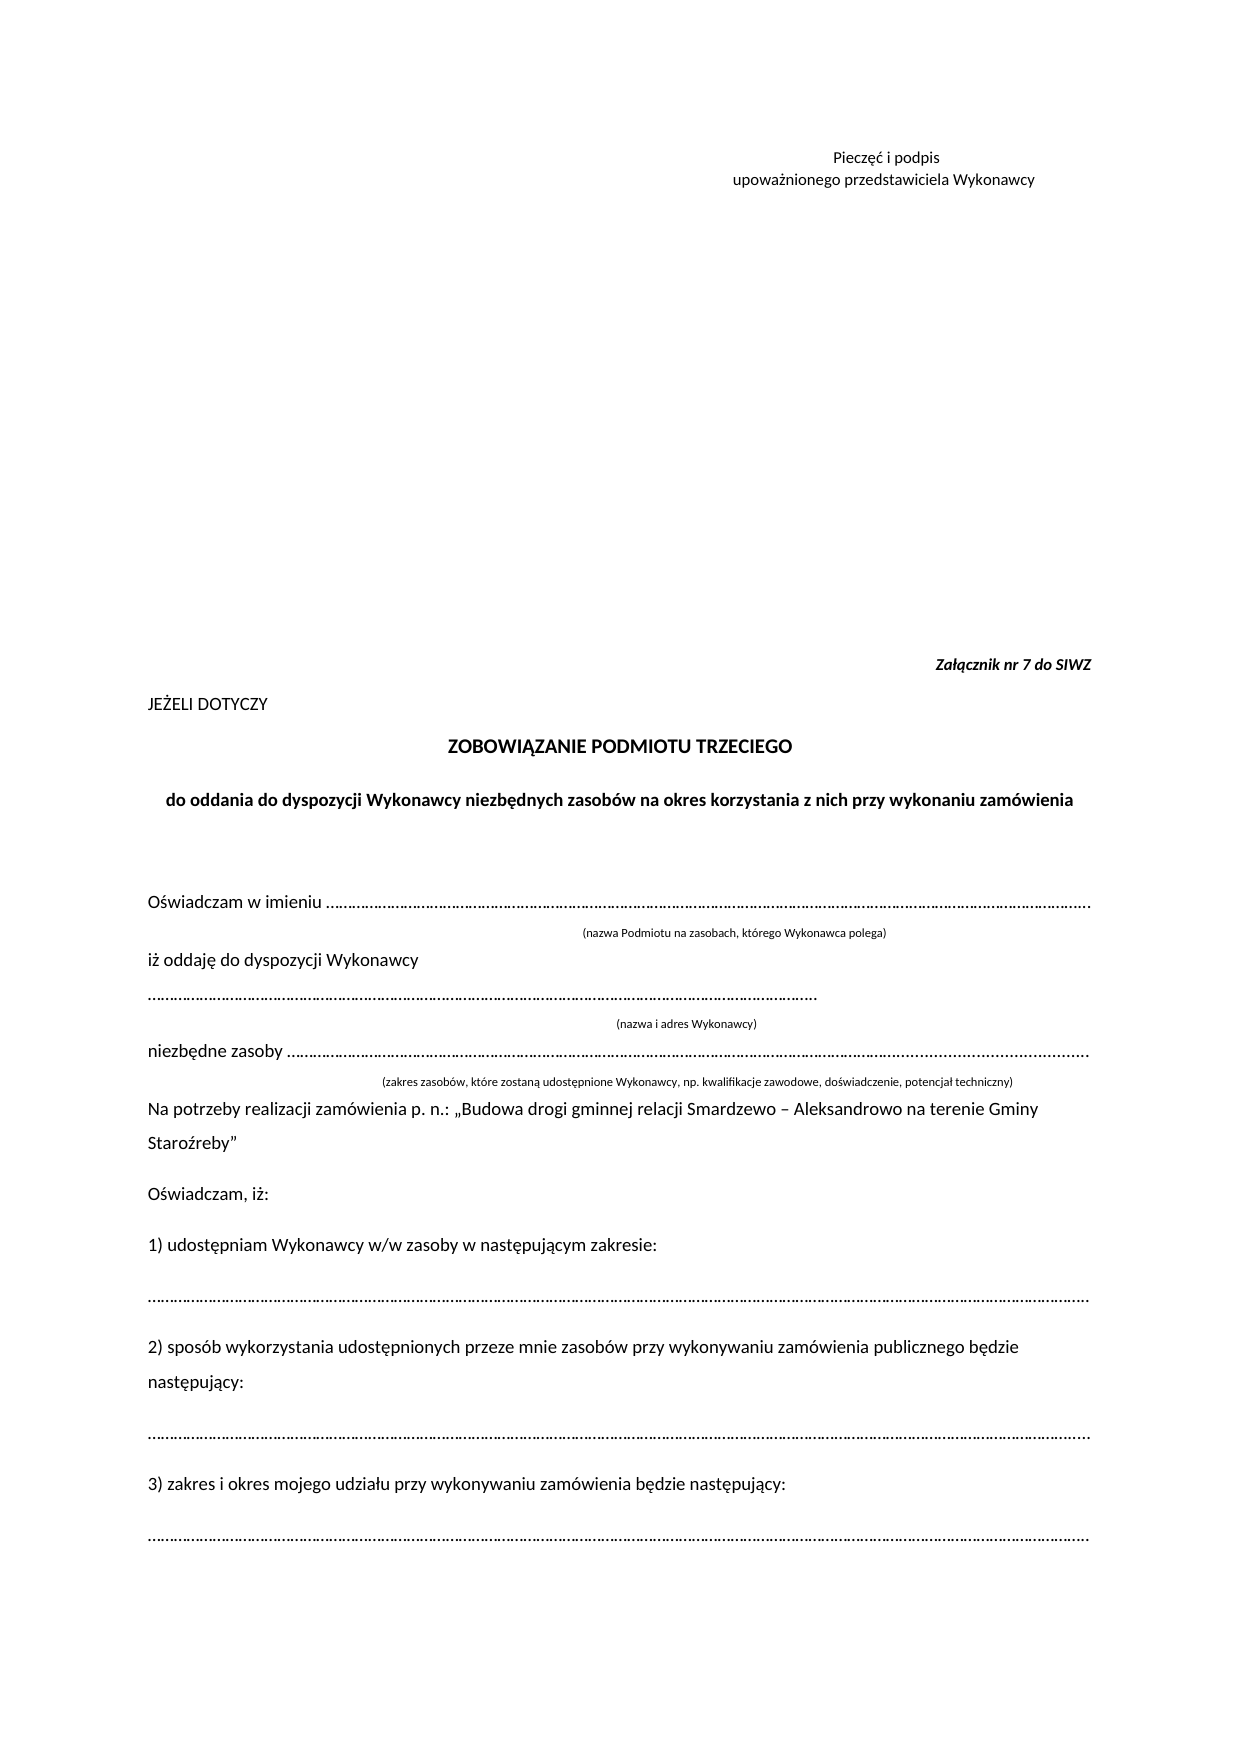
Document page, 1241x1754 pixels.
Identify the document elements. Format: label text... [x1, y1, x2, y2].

text 2) sposób wykorzystania udostępnionych przeze mnie zasobów przy wykonywaniu zamówienia publicznego będzie następujący: [148, 1335, 1093, 1393]
text (nazwa i adres Wykonawcy) [148, 1017, 1093, 1032]
text ZOBOWIĄZANIE PODMIOTU TRZECIEGO [148, 734, 1093, 759]
text ……………………………………………………………………………………………………………………………………………………………………………………………….. [148, 1284, 1093, 1307]
text upoważnionego przedstawiciela Wykonawcy [148, 169, 1093, 190]
text (zakres zasobów, które zostaną udostępnione Wykonawcy, np. kwalifikacje zawodowe, doświadczenie, potencjał techniczny) [148, 1074, 1093, 1089]
text Oświadczam, iż: [148, 1182, 1093, 1205]
text Na potrzeby realizacji zamówienia p. n.: „Budowa drogi gminnej relacji Smardzewo – Aleksandrowo na terenie Gminy Staroźreby” [148, 1097, 1093, 1154]
text ……………………………………………………………………………………………………………………………………………………………………………………………….. [148, 1523, 1093, 1546]
text Oświadczam w imieniu …………………………………………………………………………………………………………………………………………………………... [148, 891, 1093, 913]
text 3) zakres i okres mojego udziału przy wykonywaniu zamówienia będzie następujący: [148, 1472, 1093, 1495]
text do oddania do dyspozycji Wykonawcy niezbędnych zasobów na okres korzystania z nich przy wykonaniu zamówienia [148, 788, 1093, 811]
text Załącznik nr 7 do SIWZ [148, 654, 1093, 674]
text JEŻELI DOTYCZY [148, 692, 1093, 715]
text Pieczęć i podpis [148, 148, 1093, 168]
text niezbędne zasoby ……………………………………………………………………………………………………………………………......................................... [148, 1039, 1093, 1062]
text iż oddaję do dyspozycji Wykonawcy ……………………………………………………………………………………………………………………………………….. [148, 948, 1093, 1005]
text 1) udostępniam Wykonawcy w/w zasoby w następującym zakresie: [148, 1233, 1093, 1256]
text (nazwa Podmiotu na zasobach, którego Wykonawca polega) [148, 925, 1093, 940]
text ……………………………………………………………………………………………………………………………………………………………………………………………..... [148, 1421, 1093, 1444]
